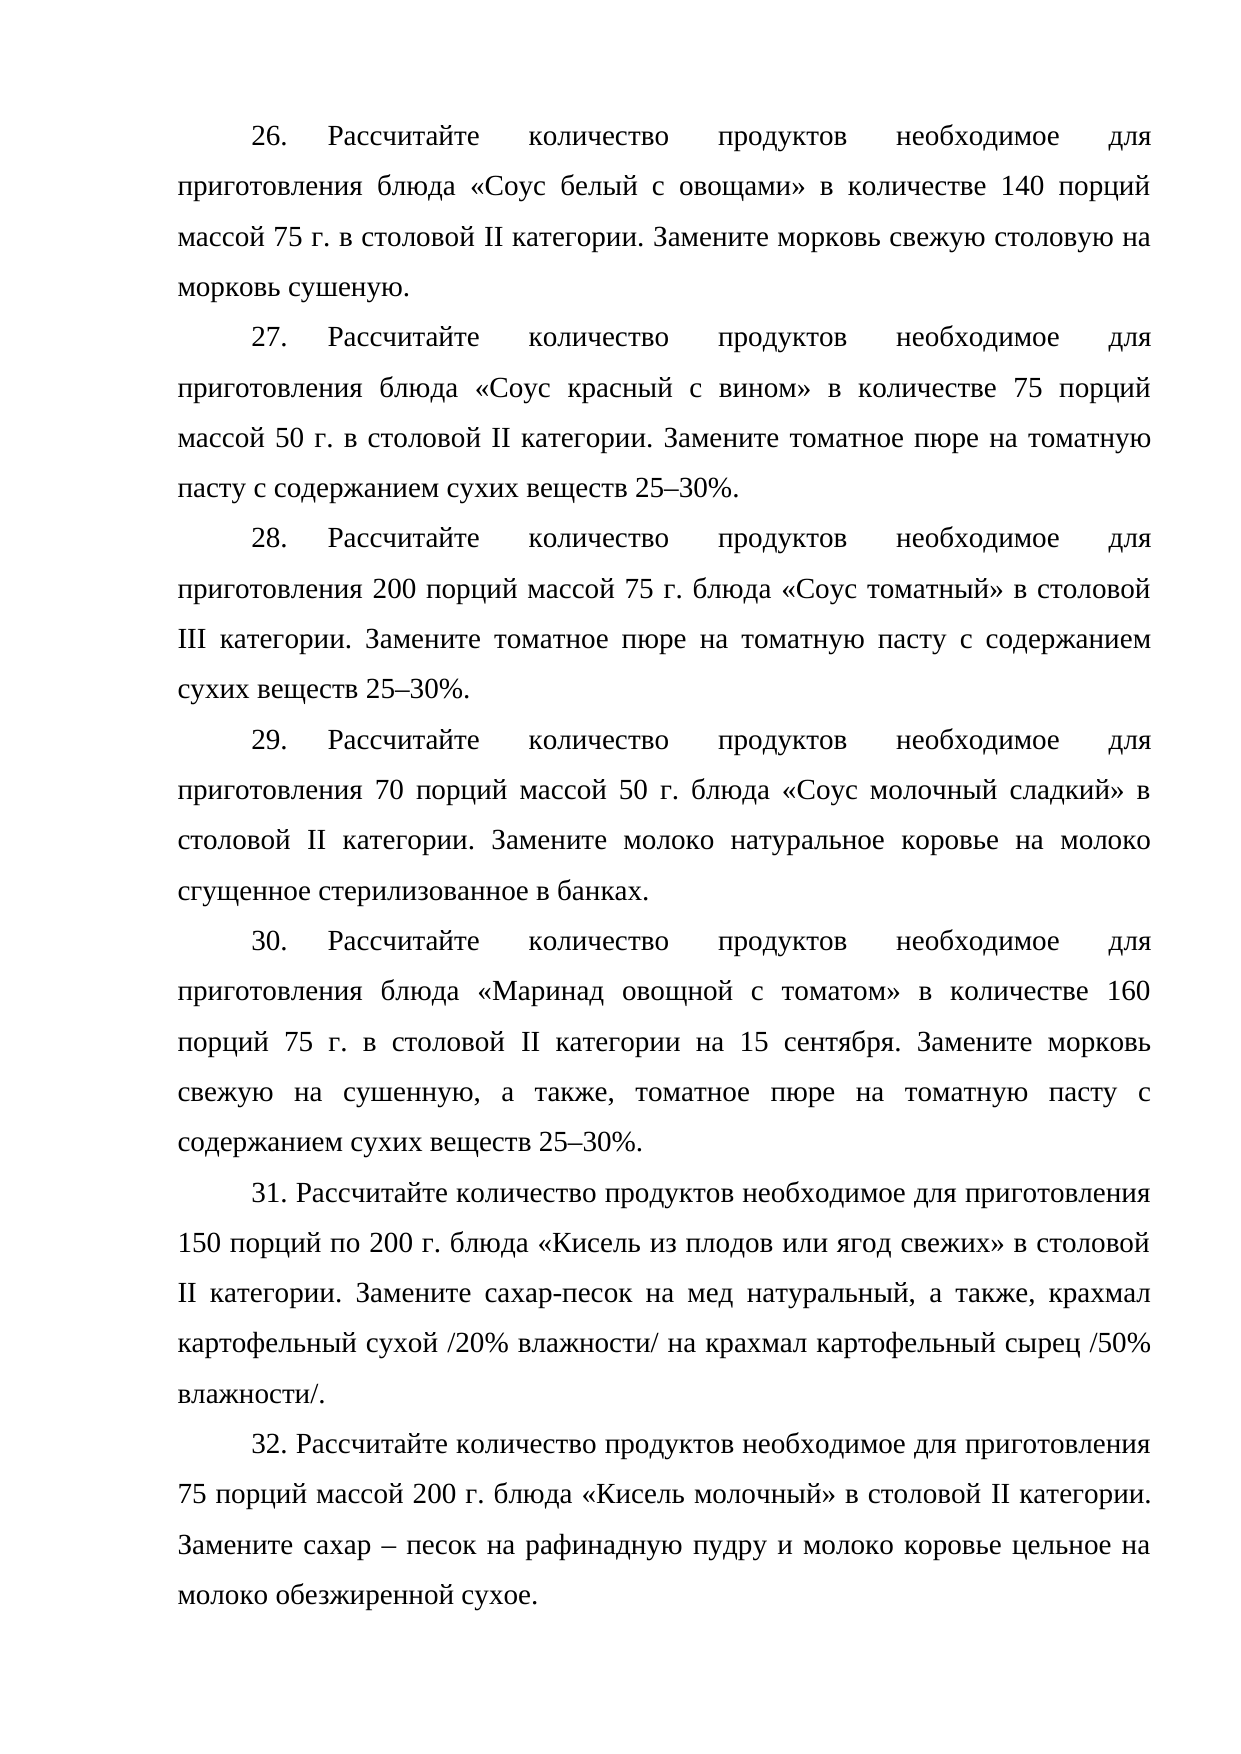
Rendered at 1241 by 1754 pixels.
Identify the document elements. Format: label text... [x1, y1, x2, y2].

text 32. Рассчитайте количество продуктов необходимое для приготовления 75 порций массой 200 г. блюда «Кисель молочный» в столовой II категории. Замените сахар – песок на рафинадную пудру и молоко коровье цельное на молоко обезжиренной сухое. [177, 1426, 1152, 1611]
text 31. Рассчитайте количество продуктов необходимое для приготовления 150 порций по 200 г. блюда «Кисель из плодов или ягод свежих» в столовой II категории. Замените сахар-песок на мед натуральный, а также, крахмал картофельный сухой /20% влажности/ на крахмал картофельный сырец /50% влажности/. [177, 1175, 1152, 1409]
list Рассчитайте количество продуктов необходимое для приготовления 70 порций массой 50 г. блюда «Соус молочный сладкий» в столовой II категории. Замените молоко натуральное коровье на молоко сгущенное стерилизованное в банках. [177, 722, 1152, 906]
list Рассчитайте количество продуктов необходимое для приготовления блюда «Маринад овощной с томатом» в количестве 160 порций 75 г. в столовой II категории на 15 сентября. Замените морковь свежую на сушенную, а также, томатное пюре на томатную пасту с содержанием сухих веществ 25–30%. [177, 923, 1152, 1158]
list Рассчитайте количество продуктов необходимое для приготовления блюда «Соус белый с овощами» в количестве 140 порций массой 75 г. в столовой II категории. Замените морковь свежую столовую на морковь сушеную. [177, 118, 1152, 303]
list Рассчитайте количество продуктов необходимое для приготовления блюда «Соус красный с вином» в количестве 75 порций массой 50 г. в столовой II категории. Замените томатное пюре на томатную пасту с содержанием сухих веществ 25–30%. [177, 319, 1152, 504]
list Рассчитайте количество продуктов необходимое для приготовления 200 порций массой 75 г. блюда «Соус томатный» в столовой III категории. Замените томатное пюре на томатную пасту с содержанием сухих веществ 25–30%. [177, 521, 1152, 705]
